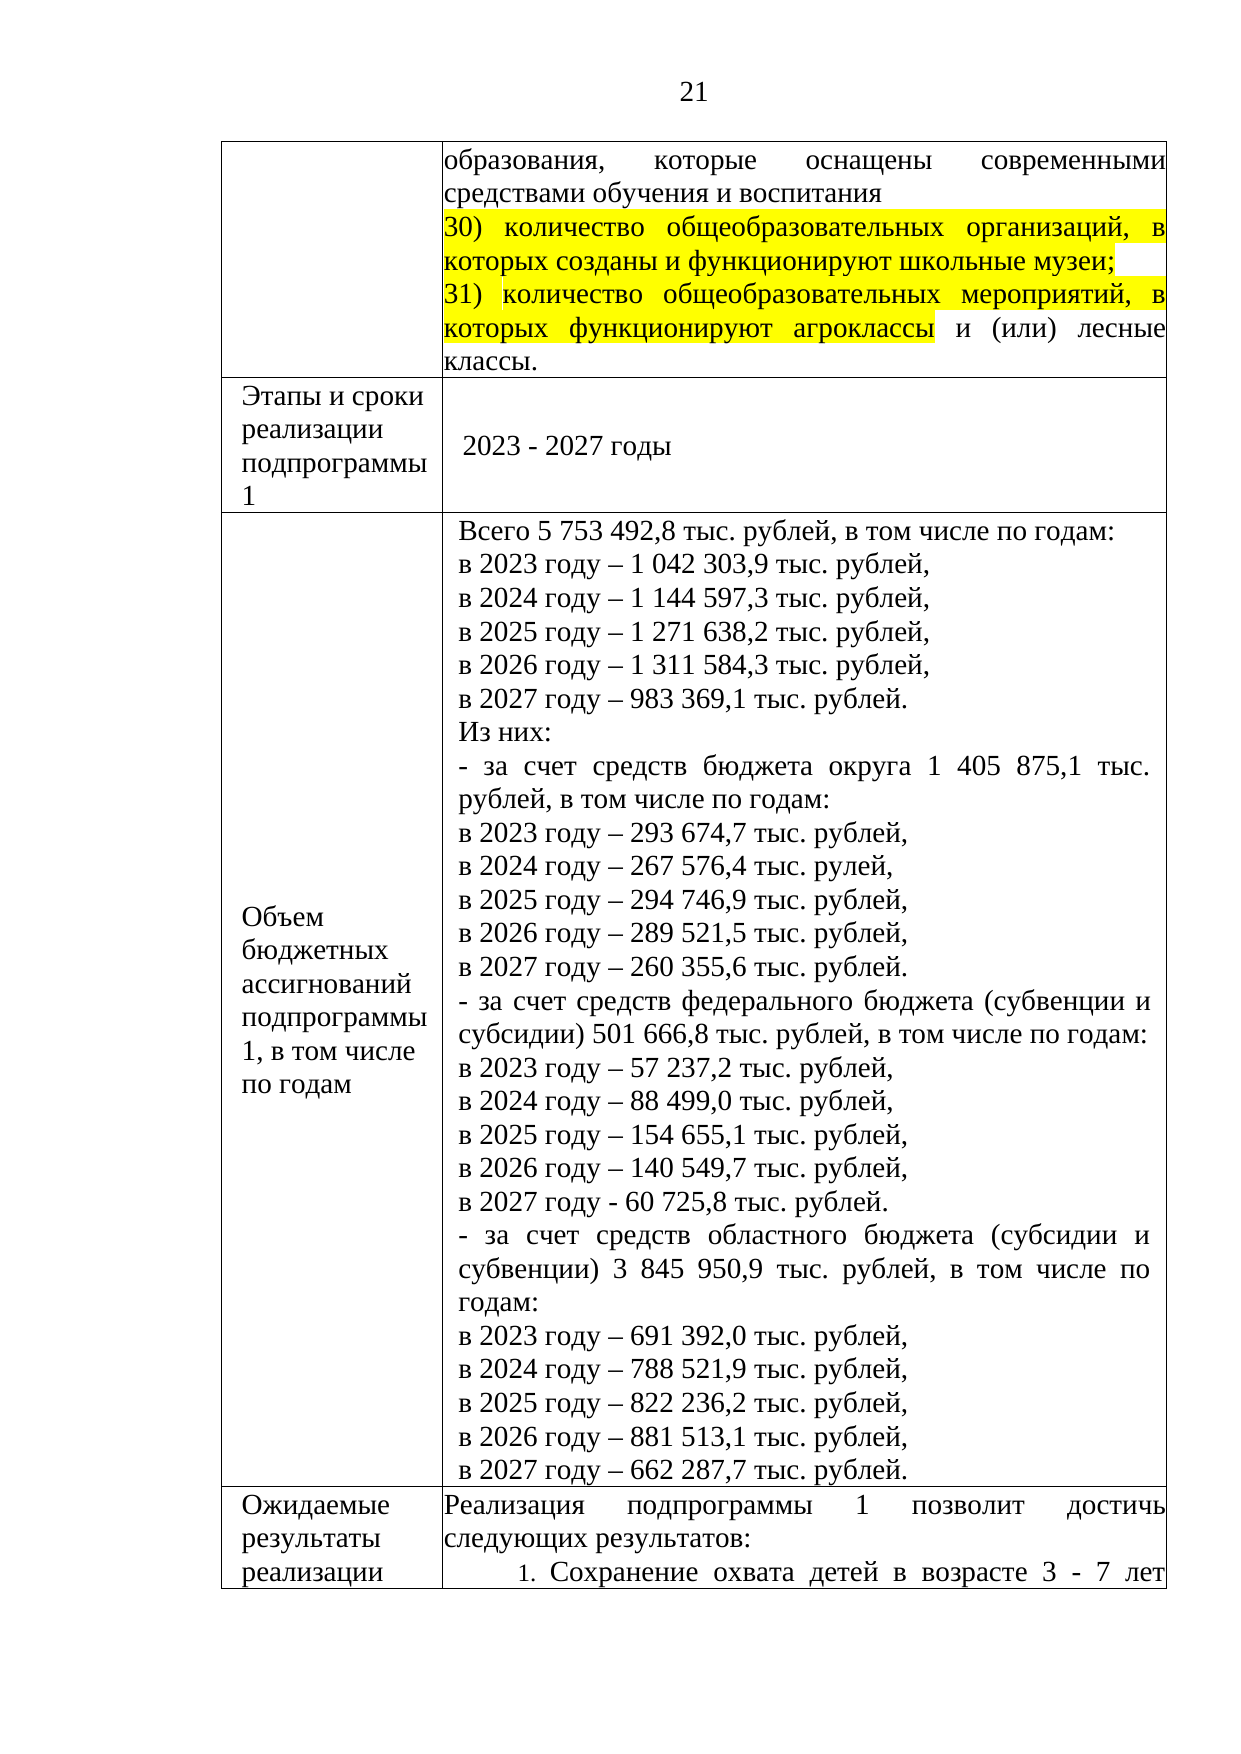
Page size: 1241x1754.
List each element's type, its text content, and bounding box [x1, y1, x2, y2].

table_cell Этапы и сроки реализации подпрограммы 1 [222, 378, 442, 512]
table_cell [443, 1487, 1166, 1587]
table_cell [222, 1487, 442, 1587]
table_cell Всего 5 753 492,8 тыс. рублей, в том числе по годам: в 2023 году – 1 042 303,9 тыс. рублей, в 2024 году – 1 144 597,3 тыс. рублей, в 2025 году – 1 271 638,2 тыс. рублей, в 2026 году – 1 311 584,3 тыс. рублей, в 2027 году – 983 369,1 тыс. рублей. Из них: - за счет средств бюджета округа 1 405 875,1 тыс. рублей, в том числе по годам: в 2023 году – 293 674,7 тыс. рублей, в 2024 году – 267 576,4 тыс. рулей, в 2025 году – 294 746,9 тыс. рублей, в 2026 году – 289 521,5 тыс. рублей, в 2027 году – 260 355,6 тыс. рублей. - за счет средств федерального бюджета (субвенции и субсидии) 501 666,8 тыс. рублей, в том числе по годам: в 2023 году – 57 237,2 тыс. рублей, в 2024 году – 88 499,0 тыс. рублей, в 2025 году – 154 655,1 тыс. рублей, в 2026 году – 140 549,7 тыс. рублей, в 2027 году - 60 725,8 тыс. рублей. - за счет средств областного бюджета (субсидии и субвенции) 3 845 950,9 тыс. рублей, в том числе по годам: в 2023 году – 691 392,0 тыс. рублей, в 2024 году – 788 521,9 тыс. рублей, в 2025 году – 822 236,2 тыс. рублей, в 2026 году – 881 513,1 тыс. рублей, в 2027 году – 662 287,7 тыс. рублей. [443, 513, 1166, 1486]
table_cell 2023 - 2027 годы [443, 378, 1166, 512]
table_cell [443, 142, 1166, 377]
table_cell Объем бюджетных ассигнований подпрограммы 1, в том числе по годам [222, 513, 442, 1486]
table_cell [222, 142, 442, 377]
